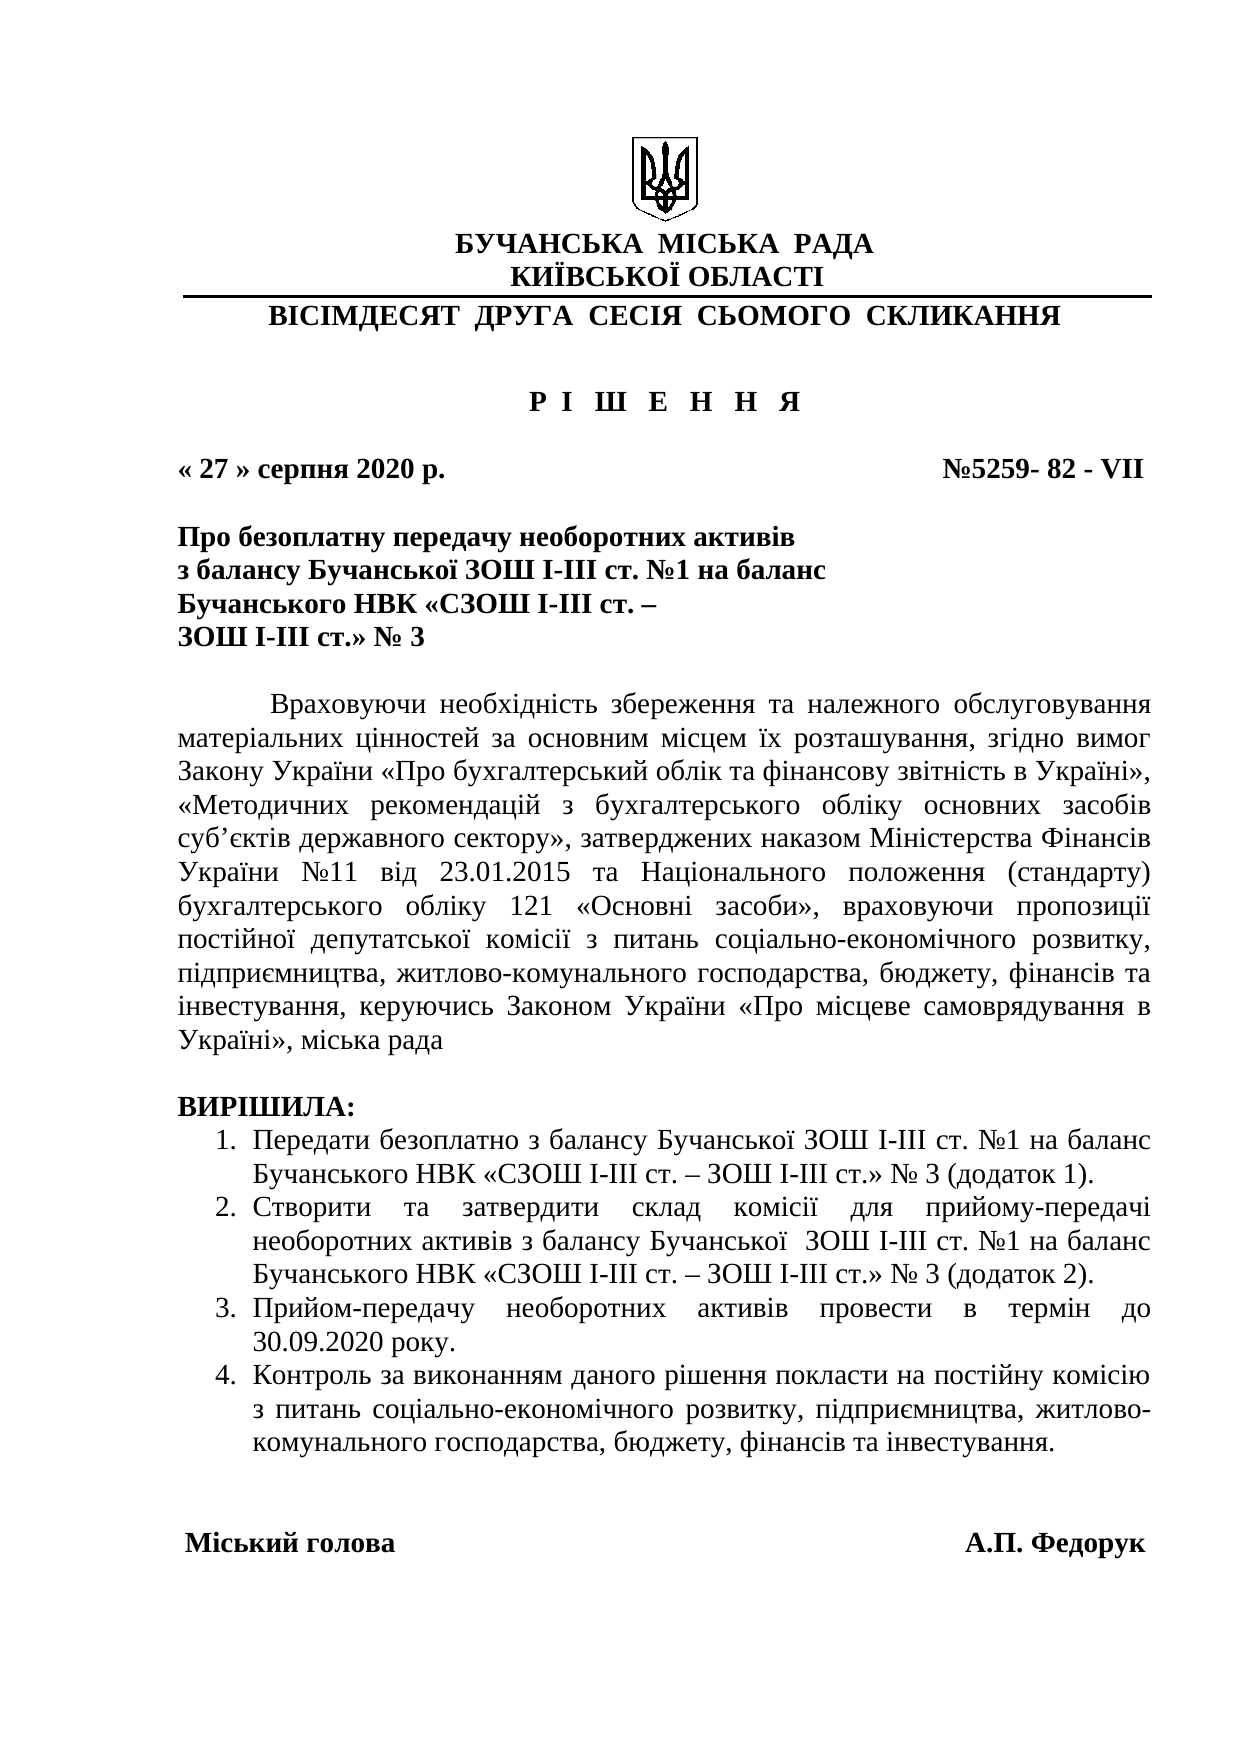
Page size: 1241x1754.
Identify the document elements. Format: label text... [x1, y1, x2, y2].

text ВІСІМДЕСЯТ ДРУГА СЕСІЯ СЬОМОГО СКЛИКАННЯ [177, 298, 1152, 332]
text ЗОШ І-ІІІ ст.» № 3 [177, 619, 1152, 653]
text ВИРІШИЛА: [177, 1089, 1152, 1122]
subtitle Р І Ш Е Н Н Я [177, 384, 1152, 418]
text Бучанського НВК «СЗОШ І-ІІІ ст. – [177, 586, 1152, 619]
list Створити та затвердити склад комісії для прийому-передачі необоротних активів з балансу Бучанської ЗОШ І-ІІІ ст. №1 на баланс Бучанського НВК «СЗОШ І-ІІІ ст. – ЗОШ І-ІІІ ст.» № 3 (додаток 2). [215, 1189, 1152, 1290]
text Міський голова А.П. Федорук [177, 1525, 1152, 1558]
subtitle КИЇВСЬКОЇ ОБЛАСТІ [183, 259, 1152, 295]
subtitle « 27 » серпня 2020 р. №5259- 82 - VIІ [177, 452, 1152, 485]
list Прийом-передачу необоротних активів провести в термін до 30.09.2020 року. [215, 1290, 1152, 1357]
list Контроль за виконанням даного рішення покласти на постійну комісію з питань соціально-економічного розвитку, підприємництва, житлово-комунального господарства, бюджету, фінансів та інвестування. [215, 1357, 1152, 1458]
text Враховуючи необхідність збереження та належного обслуговування матеріальних цінностей за основним місцем їх розташування, згідно вимог Закону України «Про бухгалтерський облік та фінансову звітність в Україні», «Методичних рекомендацій з бухгалтерського обліку основних засобів суб’єктів державного сектору», затверджених наказом Міністерства Фінансів України №11 від 23.01.2015 та Національного положення (стандарту) бухгалтерського обліку 121 «Основні засоби», враховуючи пропозиції постійної депутатської комісії з питань соціально-економічного розвитку, підприємництва, житлово-комунального господарства, бюджету, фінансів та інвестування, керуючись Законом України «Про місцеве самоврядування в Україні», міська рада [177, 686, 1152, 1055]
text з балансу Бучанської ЗОШ І-ІІІ ст. №1 на баланс [177, 552, 1152, 586]
text БУЧАНСЬКА МІСЬКА РАДА [177, 226, 1152, 259]
list Передати безоплатно з балансу Бучанської ЗОШ І-ІІІ ст. №1 на баланс Бучанського НВК «СЗОШ І-ІІІ ст. – ЗОШ І-ІІІ ст.» № 3 (додаток 1). [215, 1122, 1152, 1189]
text Про безоплатну передачу необоротних активів [177, 519, 1152, 552]
